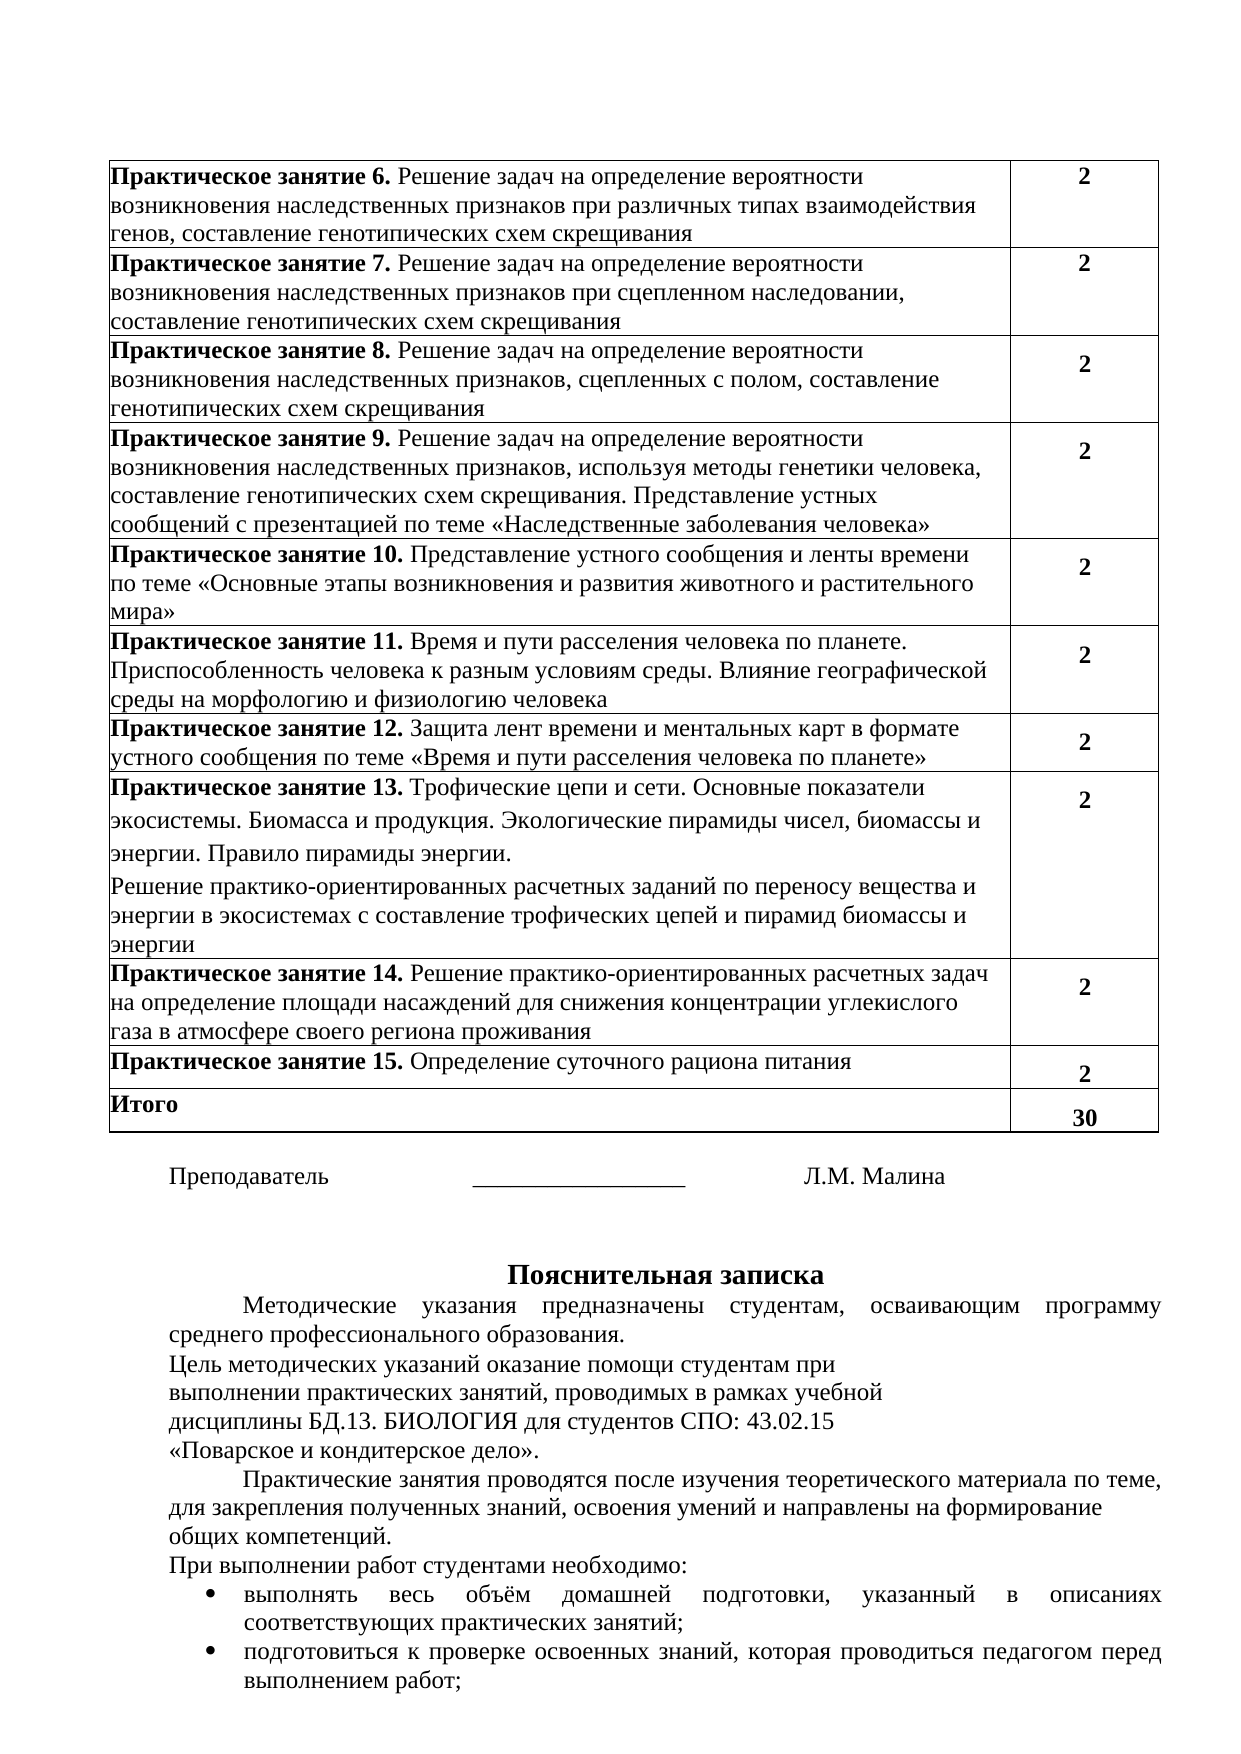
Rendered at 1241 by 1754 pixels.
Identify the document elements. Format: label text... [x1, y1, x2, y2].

table_cell Практическое занятие 12. Защита лент времени и ментальных карт в формате устного сообщения по теме «Время и пути расселения человека по планете» [110, 714, 1010, 771]
list подготовиться к проверке освоенных знаний, которая проводиться педагогом перед выполнением работ; [206, 1636, 1162, 1694]
table_cell 2 [1011, 161, 1158, 247]
table_cell 2 [1011, 959, 1158, 1045]
text Преподаватель _________________ Л.М. Малина [169, 1161, 1162, 1190]
table_cell 2 [1011, 626, 1158, 712]
table_cell 30 [1011, 1089, 1158, 1131]
table_cell 2 [1011, 714, 1158, 771]
text Пояснительная записка [169, 1257, 1162, 1291]
table_cell Практическое занятие 15. Определение суточного рациона питания [110, 1046, 1010, 1088]
table_cell 2 [1011, 772, 1158, 957]
text Методические указания предназначены студентам, осваивающим программу среднего профессионального образования. [169, 1291, 1162, 1348]
text При выполнении работ студентами необходимо: [169, 1550, 1162, 1579]
table_cell 2 [1011, 248, 1158, 334]
table_cell 2 [1011, 539, 1158, 625]
table_cell Практическое занятие 13. Трофические цепи и сети. Основные показатели экосистемы. Биомасса и продукция. Экологические пирамиды чисел, биомассы и энергии. Правило пирамиды энергии. Решение практико-ориентированных расчетных заданий по переносу вещества и энергии в экосистемах с составление трофических цепей и пирамид биомассы и энергии [110, 772, 1010, 957]
table_cell Итого [110, 1089, 1010, 1131]
table_cell Практическое занятие 14. Решение практико-ориентированных расчетных задач на определение площади насаждений для снижения концентрации углекислого газа в атмосфере своего региона проживания [110, 959, 1010, 1045]
table_cell 2 [1011, 1046, 1158, 1088]
text Цель методических указаний оказание помощи студентам при выполнении практических занятий, проводимых в рамках учебной дисциплины БД.13. БИОЛОГИЯ для студентов СПО: 43.02.15 «Поварское и кондитерское дело». [169, 1349, 927, 1464]
table_cell Практическое занятие 9. Решение задач на определение вероятности возникновения наследственных признаков, используя методы генетики человека, составление генотипических схем скрещивания. Представление устных сообщений с презентацией по теме «Наследственные заболевания человека» [110, 423, 1010, 538]
table_cell Практическое занятие 7. Решение задач на определение вероятности возникновения наследственных признаков при сцепленном наследовании, составление генотипических схем скрещивания [110, 248, 1010, 334]
table_cell Практическое занятие 11. Время и пути расселения человека по планете. Приспособленность человека к разным условиям среды. Влияние географической среды на морфологию и физиологию человека [110, 626, 1010, 712]
text общих компетенций. [169, 1521, 1162, 1550]
list выполнять весь объём домашней подготовки, указанный в описаниях соответствующих практических занятий; [206, 1579, 1162, 1636]
table_cell 2 [1011, 423, 1158, 538]
text Практические занятия проводятся после изучения теоретического материала по теме, для закрепления полученных знаний, освоения умений и направлены на формирование [169, 1464, 1162, 1521]
table_cell 2 [1011, 336, 1158, 422]
table_cell Практическое занятие 10. Представление устного сообщения и ленты времени по теме «Основные этапы возникновения и развития животного и растительного мира» [110, 539, 1010, 625]
table_cell Практическое занятие 8. Решение задач на определение вероятности возникновения наследственных признаков, сцепленных с полом, составление генотипических схем скрещивания [110, 336, 1010, 422]
table_cell Практическое занятие 6. Решение задач на определение вероятности возникновения наследственных признаков при различных типах взаимодействия генов, составление генотипических схем скрещивания [110, 161, 1010, 247]
